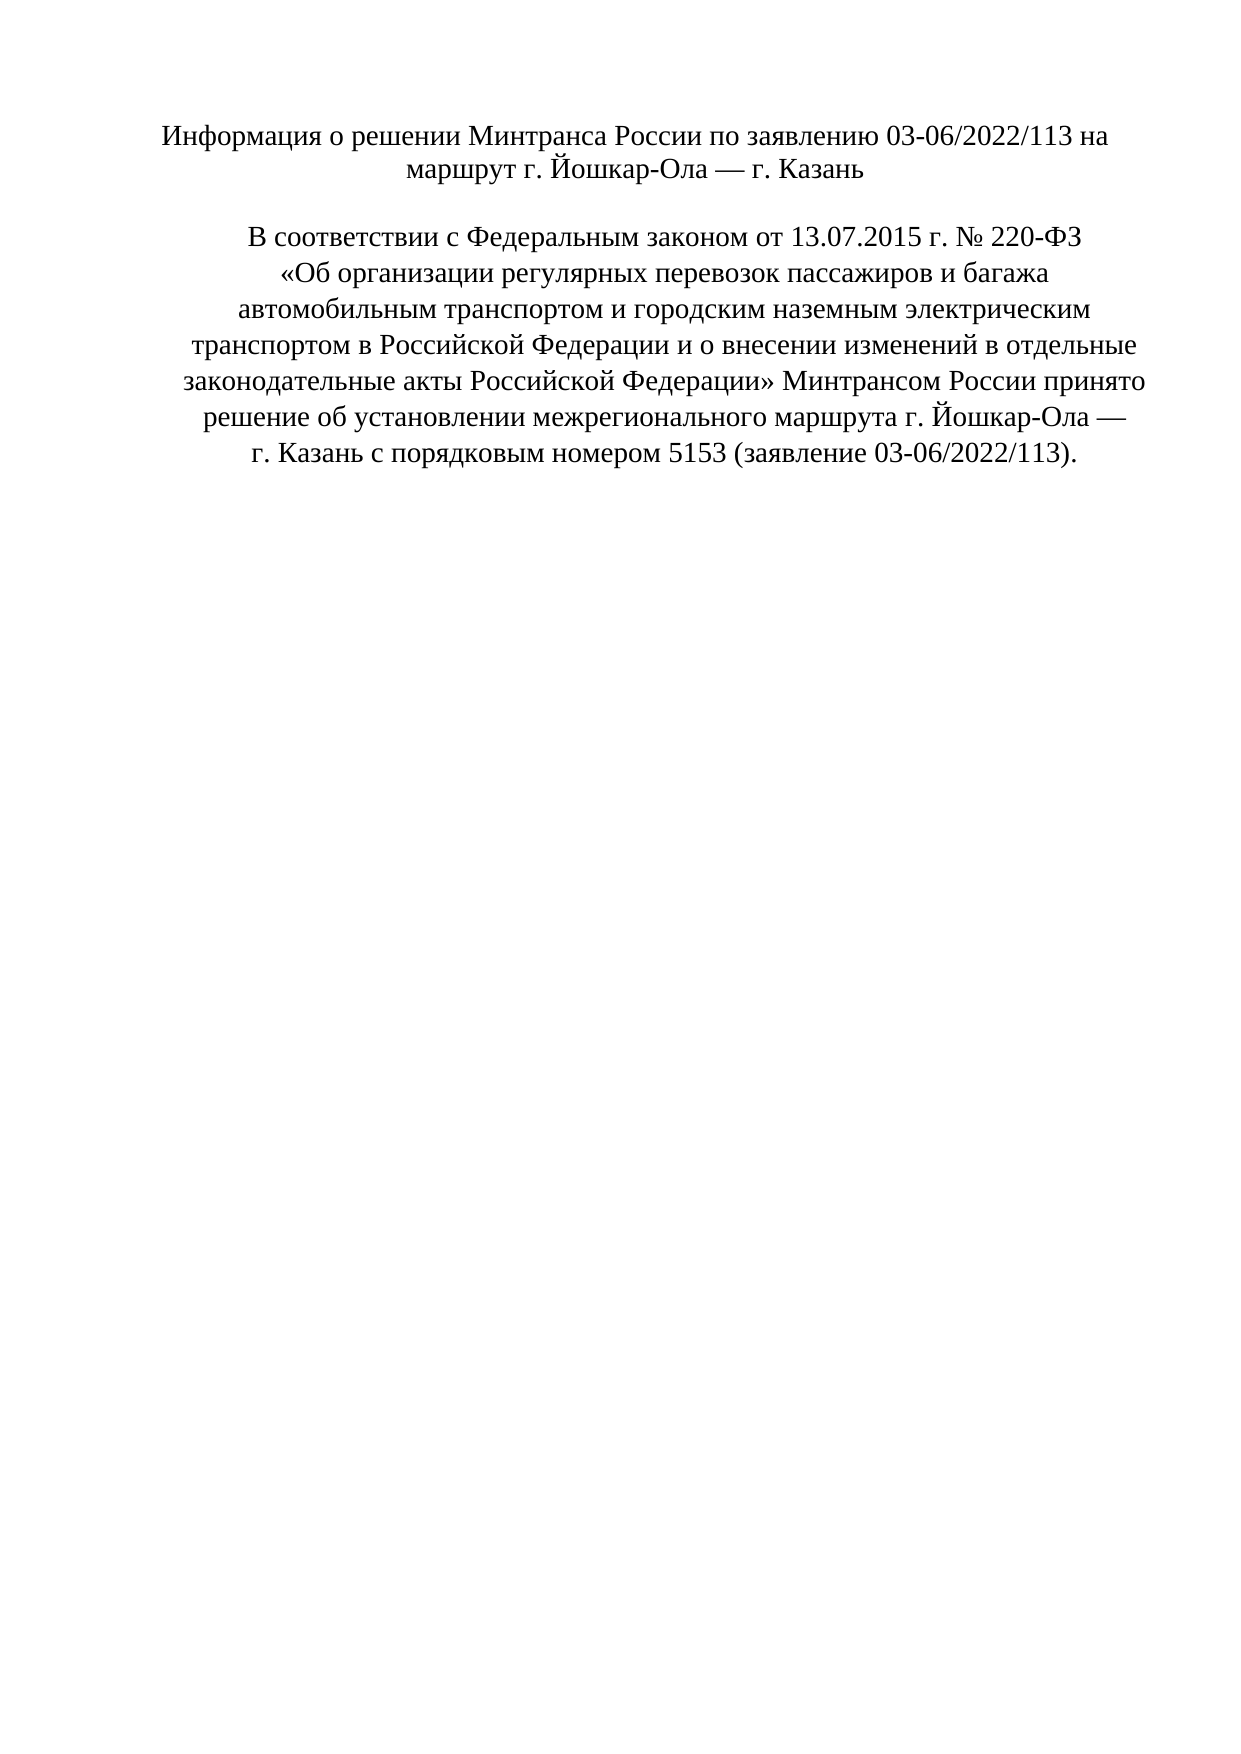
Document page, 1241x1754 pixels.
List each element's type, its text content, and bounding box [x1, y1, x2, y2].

text В соответствии с Федеральным законом от 13.07.2015 г. № 220-ФЗ «Об организации регулярных перевозок пассажиров и багажа автомобильным транспортом и городским наземным электрическим транспортом в Российской Федерации и о внесении изменений в отдельные законодательные акты Российской Федерации» Минтрансом России принято решение об установлении межрегионального маршрута г. Йошкар-Ола — г. Казань с порядковым номером 5153 (заявление 03-06/2022/113). [177, 219, 1152, 469]
text Информация о решении Минтранса России по заявлению 03-06/2022/113 на маршрут г. Йошкар-Ола — г. Казань [118, 118, 1152, 185]
